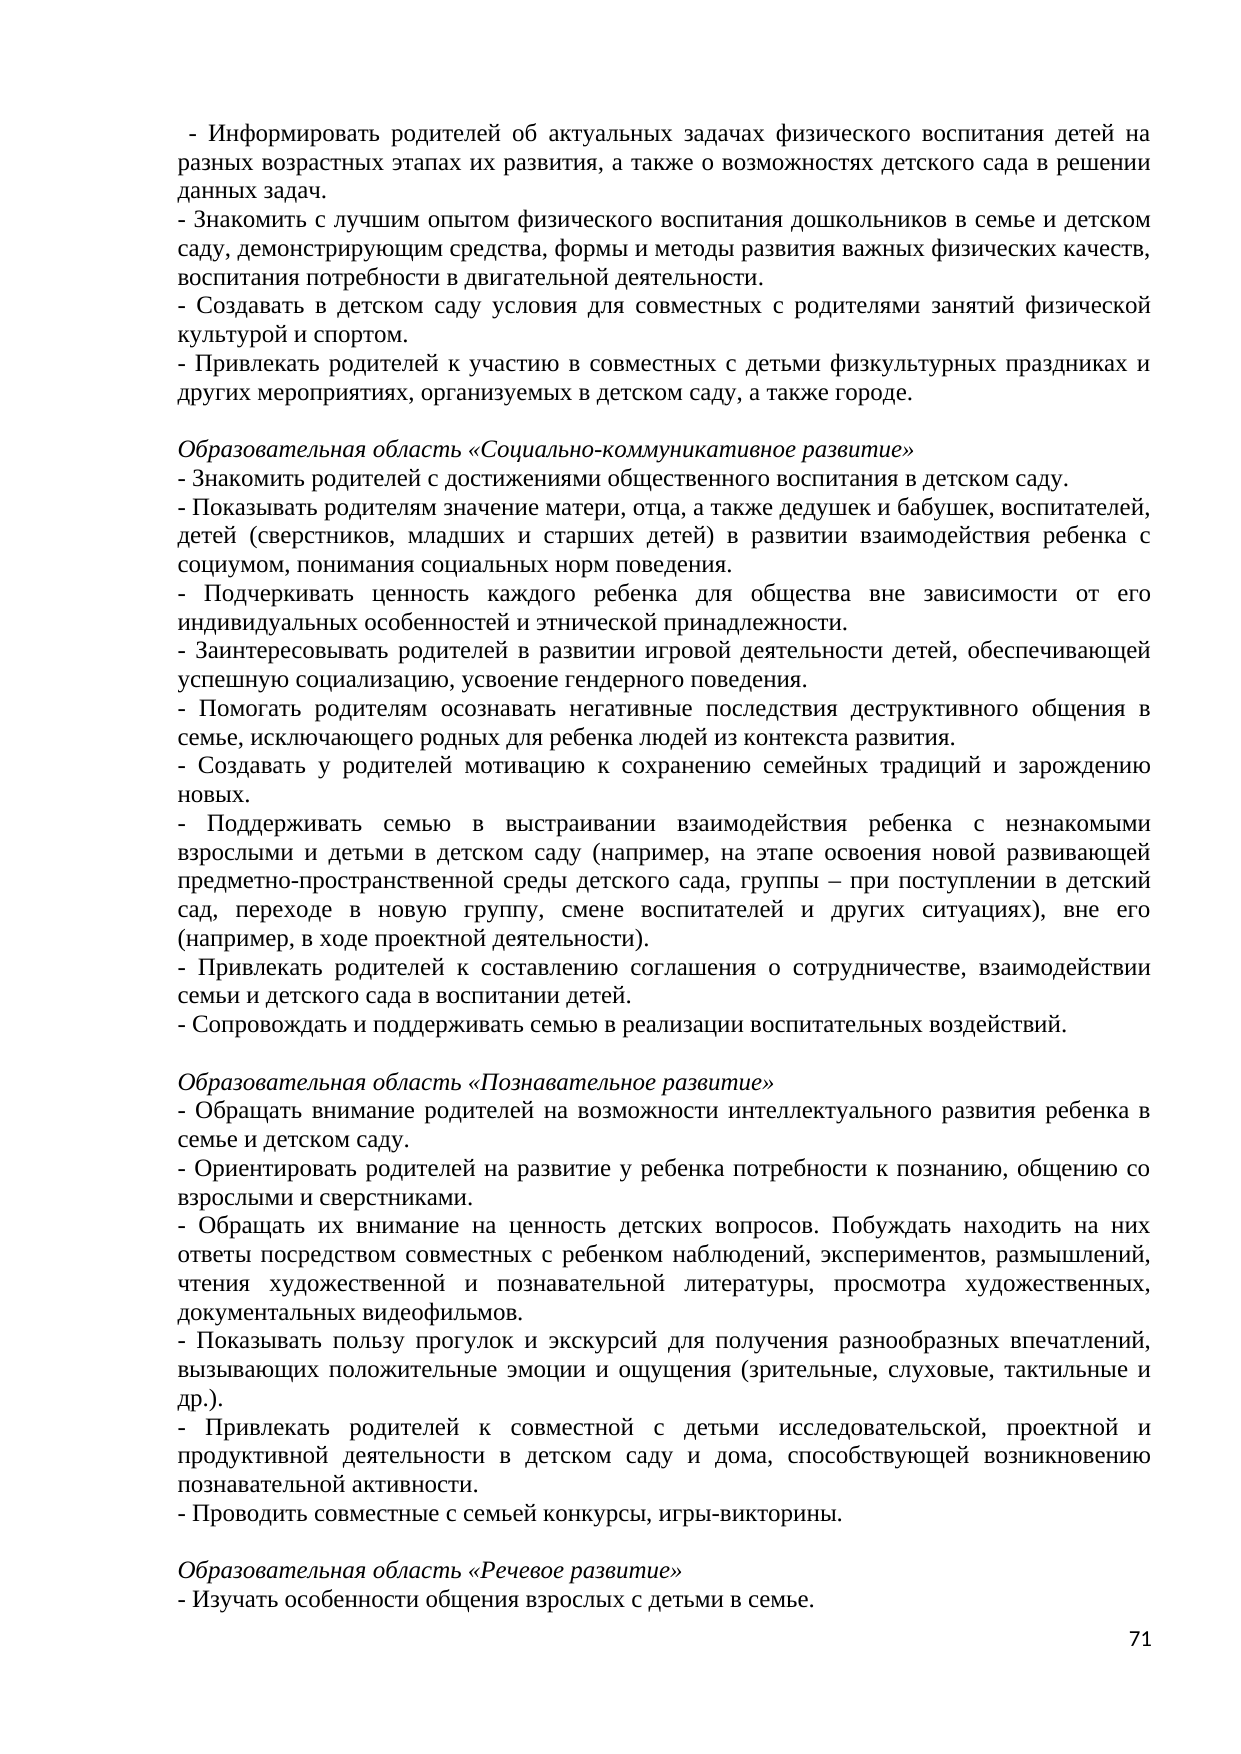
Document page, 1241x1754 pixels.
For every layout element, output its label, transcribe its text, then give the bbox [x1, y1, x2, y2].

text - Создавать у родителей мотивацию к сохранению семейных традиций и зарождению новых. [177, 751, 1152, 808]
text - Поддерживать семью в выстраивании взаимодействия ребенка с незнакомыми взрослыми и детьми в детском саду (например, на этапе освоения новой развивающей предметно-пространственной среды детского сада, группы – при поступлении в детский сад, переходе в новую группу, смене воспитателей и других ситуациях), вне его (например, в ходе проектной деятельности). [177, 808, 1152, 952]
text Образовательная область «Познавательное развитие» [177, 1067, 1152, 1096]
text - Показывать пользу прогулок и экскурсий для получения разнообразных впечатлений, вызывающих положительные эмоции и ощущения (зрительные, слуховые, тактильные и др.). [177, 1326, 1152, 1412]
text Образовательная область «Речевое развитие» [177, 1556, 1152, 1584]
text - Помогать родителям осознавать негативные последствия деструктивного общения в семье, исключающего родных для ребенка людей из контекста развития. [177, 693, 1152, 751]
text - Создавать в детском саду условия для совместных с родителями занятий физической культурой и спортом. [177, 291, 1152, 348]
text - Проводить совместные с семьей конкурсы, игры-викторины. [177, 1498, 1152, 1527]
text - Информировать родителей об актуальных задачах физического воспитания детей на разных возрастных этапах их развития, а также о возможностях детского сада в решении данных задач. [177, 118, 1152, 204]
text Образовательная область «Социально-коммуникативное развитие» [177, 434, 1152, 463]
text - Подчеркивать ценность каждого ребенка для общества вне зависимости от его индивидуальных особенностей и этнической принадлежности. [177, 578, 1152, 636]
text - Привлекать родителей к составлению соглашения о сотрудничестве, взаимодействии семьи и детского сада в воспитании детей. [177, 952, 1152, 1009]
text - Привлекать родителей к совместной с детьми исследовательской, проектной и продуктивной деятельности в детском саду и дома, способствующей возникновению познавательной активности. [177, 1412, 1152, 1498]
text - Привлекать родителей к участию в совместных с детьми физкультурных праздниках и других мероприятиях, организуемых в детском саду, а также городе. [177, 348, 1152, 406]
text - Ориентировать родителей на развитие у ребенка потребности к познанию, общению со взрослыми и сверстниками. [177, 1153, 1152, 1211]
text - Знакомить родителей с достижениями общественного воспитания в детском саду. [177, 463, 1152, 492]
text - Знакомить с лучшим опытом физического воспитания дошкольников в семье и детском саду, демонстрирующим средства, формы и методы развития важных физических качеств, воспитания потребности в двигательной деятельности. [177, 204, 1152, 291]
text - Заинтересовывать родителей в развитии игровой деятельности детей, обеспечивающей успешную социализацию, усвоение гендерного поведения. [177, 636, 1152, 693]
text - Сопровождать и поддерживать семью в реализации воспитательных воздействий. [177, 1009, 1152, 1038]
text - Обращать их внимание на ценность детских вопросов. Побуждать находить на них ответы посредством совместных с ребенком наблюдений, экспериментов, размышлений, чтения художественной и познавательной литературы, просмотра художественных, документальных видеофильмов. [177, 1211, 1152, 1326]
text - Показывать родителям значение матери, отца, а также дедушек и бабушек, воспитателей, детей (сверстников, младших и старших детей) в развитии взаимодействия ребенка с социумом, понимания социальных норм поведения. [177, 492, 1152, 578]
text - Обращать внимание родителей на возможности интеллектуального развития ребенка в семье и детском саду. [177, 1096, 1152, 1153]
text - Изучать особенности общения взрослых с детьми в семье. [177, 1584, 1152, 1613]
